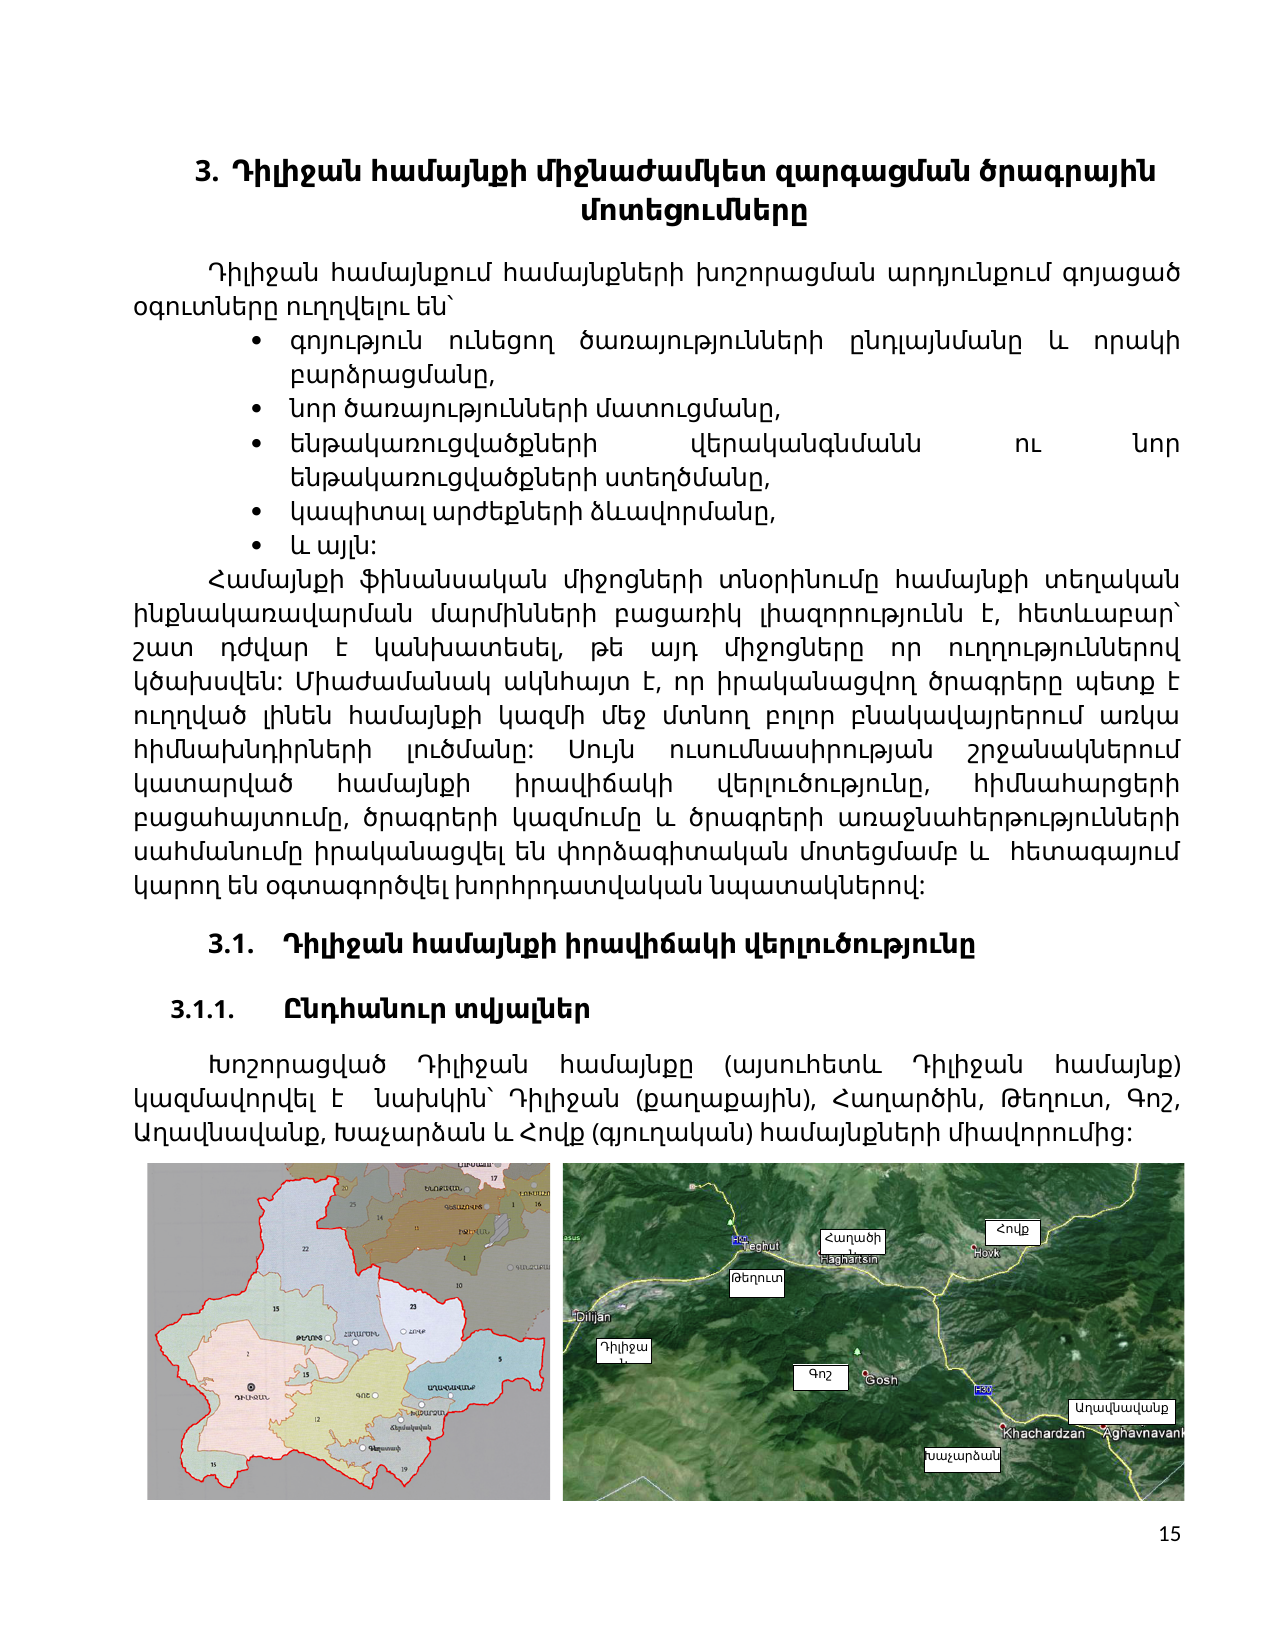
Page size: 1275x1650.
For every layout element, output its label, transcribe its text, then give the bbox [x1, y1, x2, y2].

list Ընդհանուր տվյալներ [170, 990, 1181, 1027]
list ենթակառուցվածքների վերականգնմանն ու նոր ենթակառուցվածքների ստեղծմանը, [252, 425, 1181, 493]
subtitle Դիլիջան համայնքի միջնաժամկետ զարգացման ծրագրային մոտեցումները [170, 150, 1181, 229]
list և այլն: [252, 527, 1181, 561]
picture [147, 1163, 551, 1500]
text Դիլիջան համայնքում համայնքների խոշորացման արդյունքում գոյացած օգուտները ուղղվելու են՝ [133, 255, 1181, 323]
text Խոշորացված Դիլիջան համայնքը (այսուհետև Դիլիջան համայնք) կազմավորվել է նախկին՝ Դիլիջան (քաղաքային), Հաղարծին, Թեղուտ, Գոշ, Աղավնավանք, Խաչարձան և Հովք (գյուղական) համայնքների միավորումից: [133, 1046, 1181, 1149]
picture [562, 1163, 1185, 1501]
list կապիտալ արժեքների ձևավորմանը, [252, 493, 1181, 527]
text Համայնքի ֆինանսական միջոցների տնօրինումը համայնքի տեղական ինքնակառավարման մարմինների բացառիկ լիազորությունն է, հետևաբար՝ շատ դժվար է կանխատեսել, թե այդ միջոցները որ ուղղություններով կծախսվեն: Միաժամանակ ակնհայտ է, որ իրականացվող ծրագրերը պետք է ուղղված լինեն համայնքի կազմի մեջ մտնող բոլոր բնակավայրերում առկա հիմնախնդիրների լուծմանը: Սույն ուսումնասիրության շրջանակներում կատարված համայնքի իրավիճակի վերլուծությունը, հիմնահարցերի բացահայտումը, ծրագրերի կազմումը և ծրագրերի առաջնահերթությունների սահմանումը իրականացվել են փորձագիտական մոտեցմամբ և հետագայում կարող են օգտագործվել խորհրդատվական նպատակներով: [133, 561, 1181, 902]
subtitle Դիլիջան համայնքի իրավիճակի վերլուծությունը [208, 925, 1181, 962]
list նոր ծառայությունների մատուցմանը, [252, 391, 1181, 425]
list գոյություն ունեցող ծառայությունների ընդլայնմանը և որակի բարձրացմանը, [252, 323, 1181, 391]
